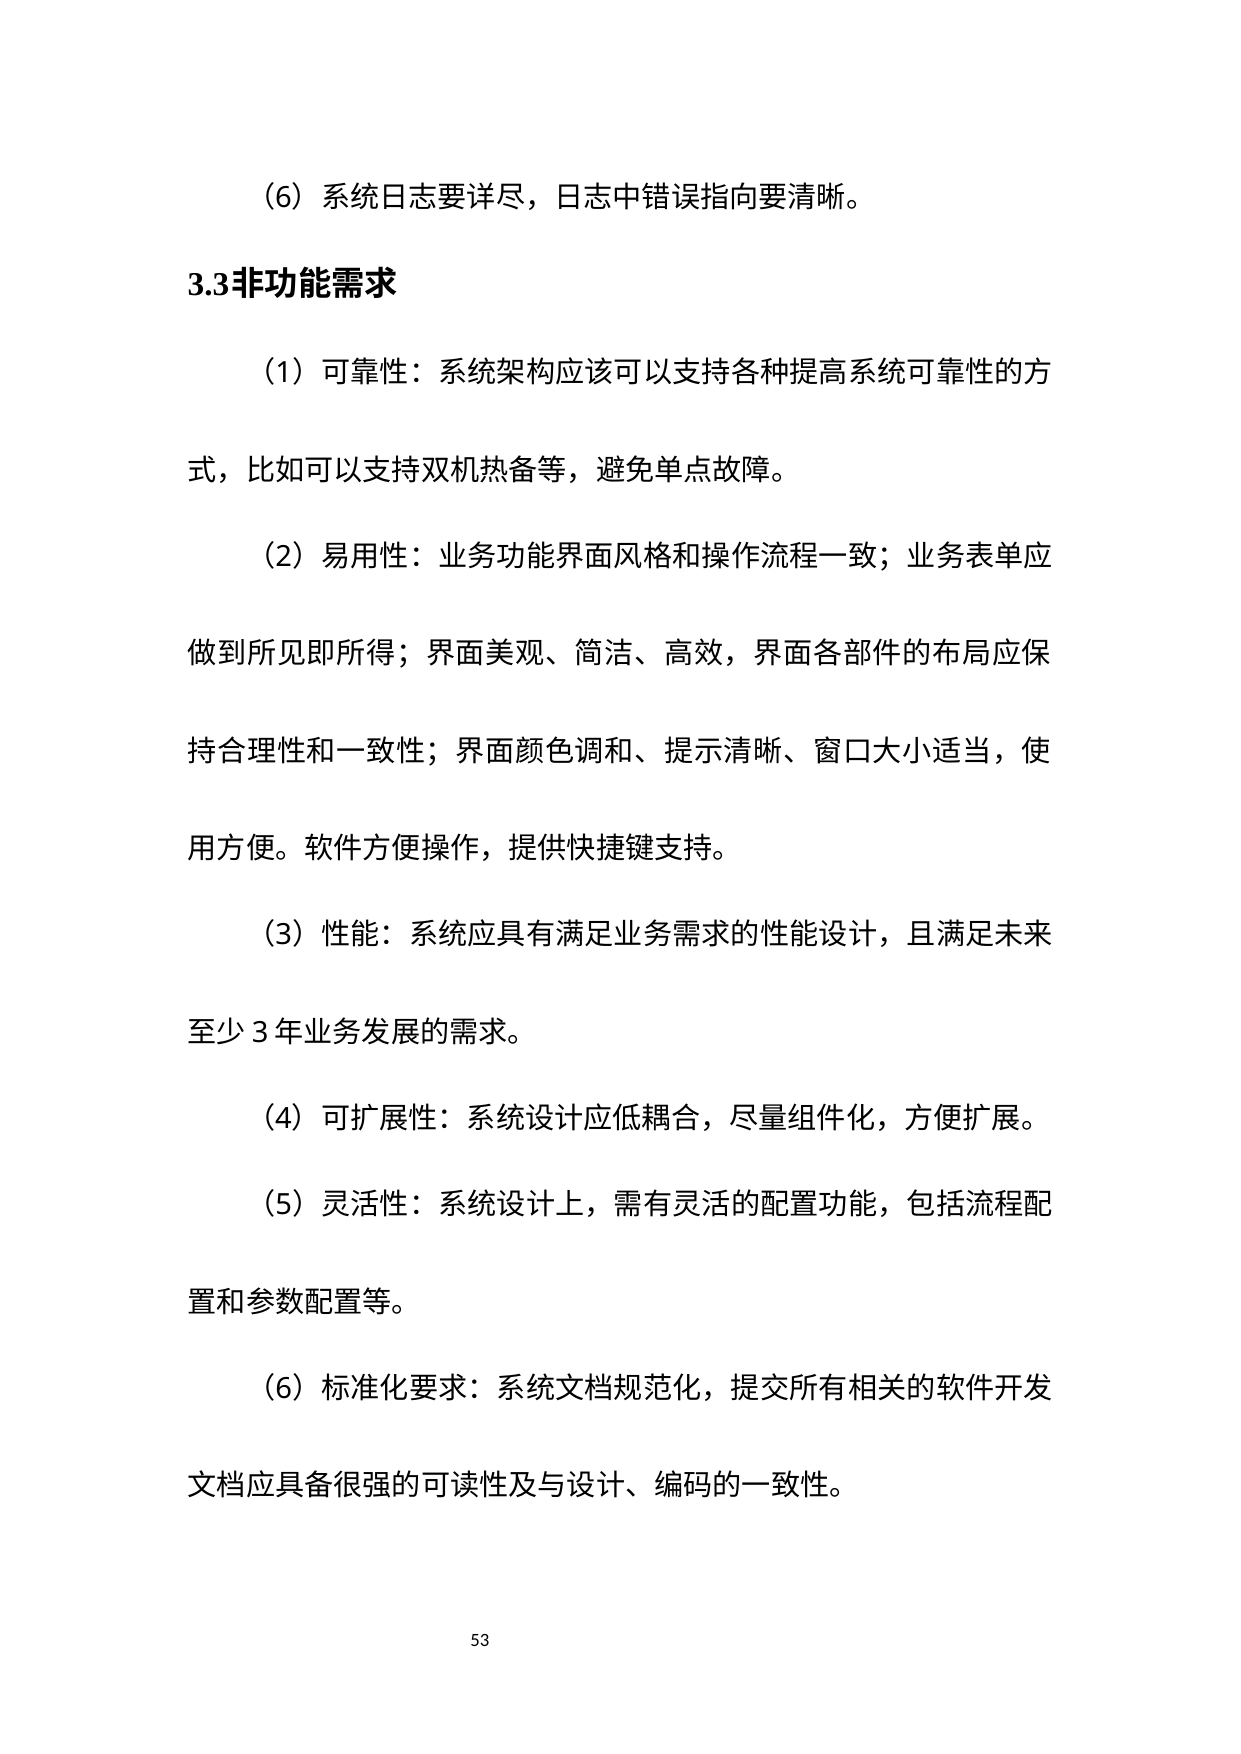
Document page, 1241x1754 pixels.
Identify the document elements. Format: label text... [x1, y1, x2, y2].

text （2）易用性：业务功能界面风格和操作流程一致；业务表单应做到所见即所得；界面美观、简洁、高效，界面各部件的布局应保持合理性和一致性；界面颜色调和、提示清晰、窗口大小适当，使用方便。软件方便操作，提供快捷键支持。 [187, 521, 1053, 878]
list 非功能需求 [187, 248, 1053, 313]
text （3）性能：系统应具有满足业务需求的性能设计，且满足未来至少3年业务发展的需求。 [187, 899, 1053, 1062]
text （6）系统日志要详尽，日志中错误指向要清晰。 [187, 162, 1053, 227]
text （5）灵活性：系统设计上，需有灵活的配置功能，包括流程配置和参数配置等。 [187, 1169, 1053, 1332]
text （1）可靠性：系统架构应该可以支持各种提高系统可靠性的方式，比如可以支持双机热备等，避免单点故障。 [187, 337, 1053, 500]
text （4）可扩展性：系统设计应低耦合，尽量组件化，方便扩展。 [187, 1083, 1053, 1148]
text （6）标准化要求：系统文档规范化，提交所有相关的软件开发文档应具备很强的可读性及与设计、编码的一致性。 [187, 1353, 1053, 1515]
